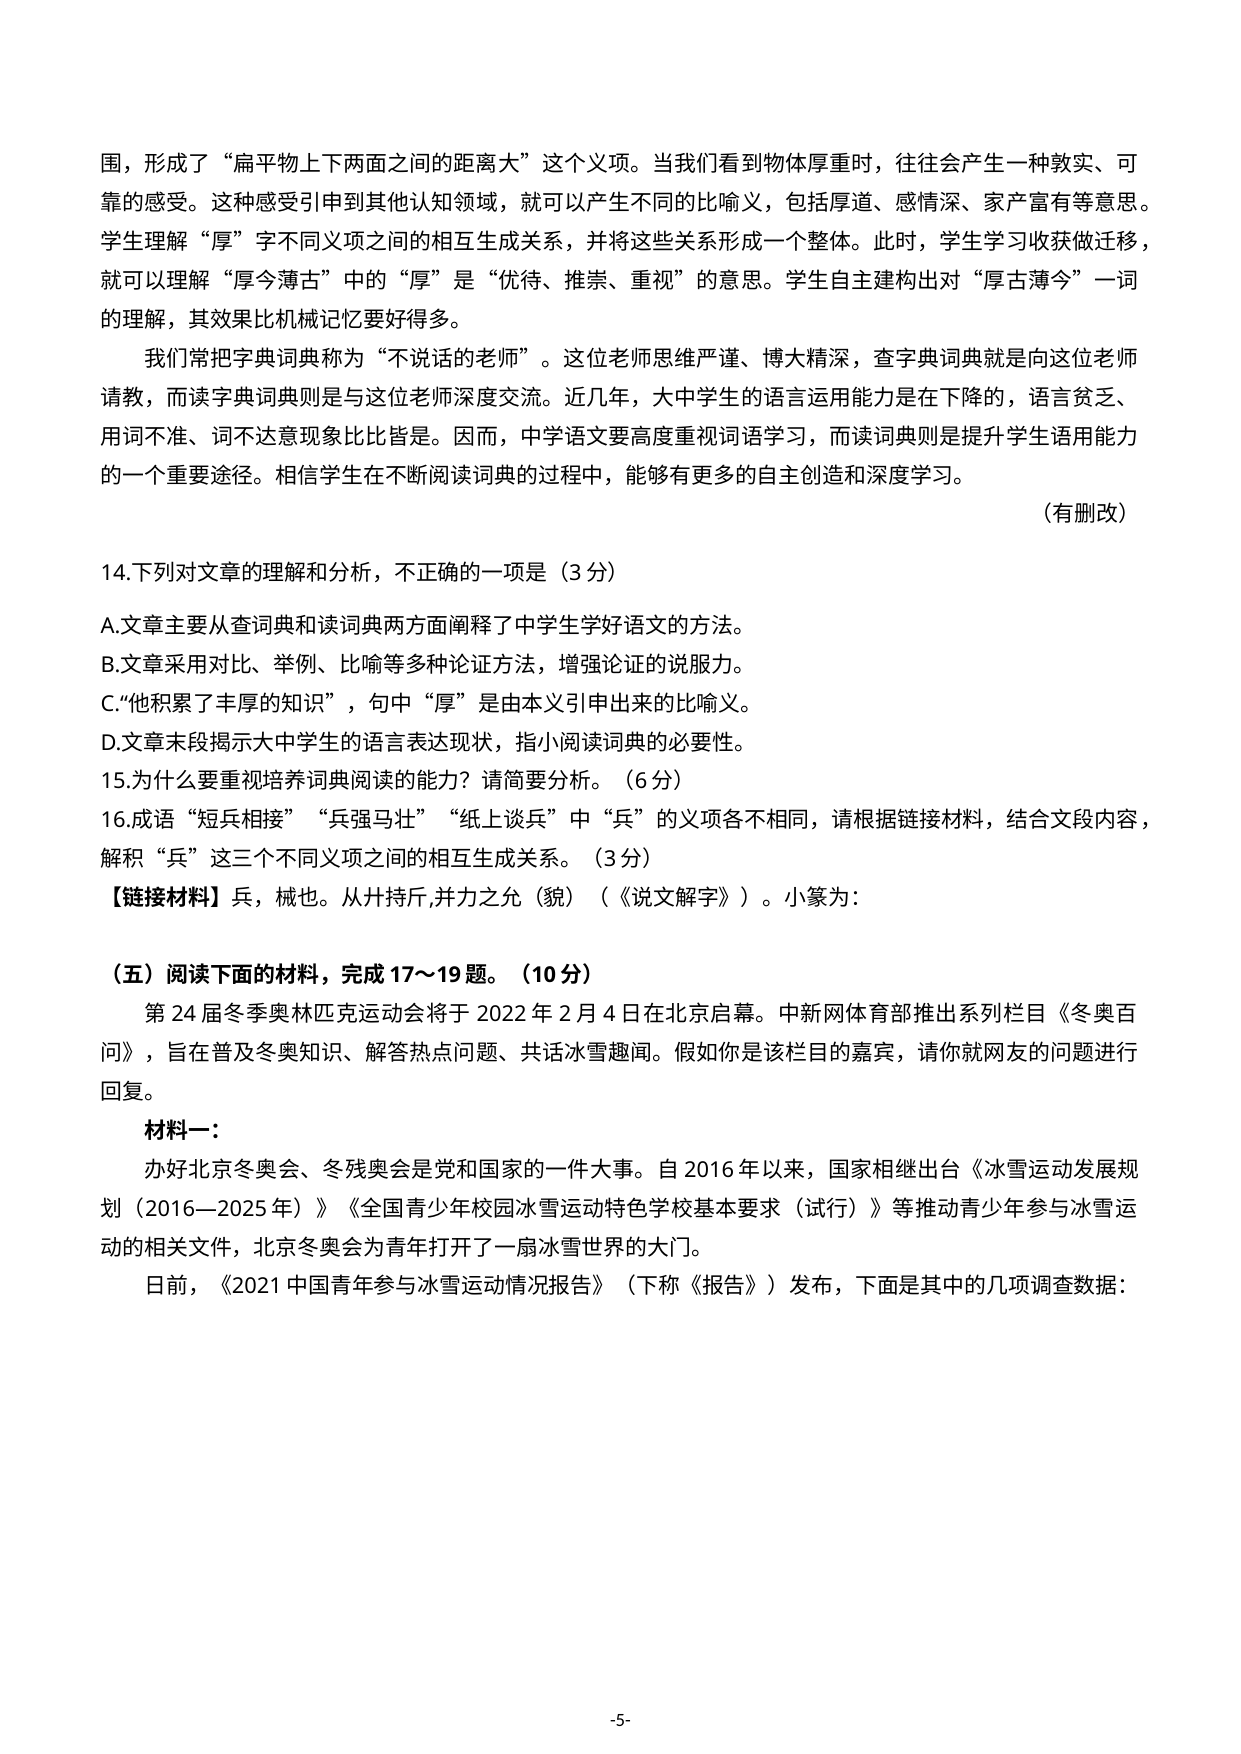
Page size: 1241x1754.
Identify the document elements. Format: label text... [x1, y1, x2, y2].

text 我们常把字典词典称为“不说话的老师”。这位老师思维严谨、博大精深，查字典词典就是向这位老师请教，而读字典词典则是与这位老师深度交流。近几年，大中学生的语言运用能力是在下降的，语言贫乏、用词不准、词不达意现象比比皆是。因而，中学语文要高度重视词语学习，而读词典则是提升学生语用能力的一个重要途径。相信学生在不断阅读词典的过程中，能够有更多的自主创造和深度学习。 [100, 340, 1140, 490]
text D.文章末段揭示大中学生的语言表达现状，指小阅读词典的必要性。 [100, 724, 1140, 757]
text （五）阅读下面的材料，完成17～19题。（10分） [100, 957, 1140, 989]
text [100, 146, 1140, 334]
text 材料一： [100, 1112, 1140, 1145]
text C.“他积累了丰厚的知识”，句中“厚”是由本义引申出来的比喻义。 [100, 685, 1140, 718]
text B.文章采用对比、举例、比喻等多种论证方法，增强论证的说服力。 [100, 646, 1140, 679]
text A.文章主要从查词典和读词典两方面阐释了中学生学好语文的方法。 [100, 608, 1140, 640]
text 【链接材料】兵，械也。从廾持斤,并力之允（貌）（《说文解字》）。小篆为： [100, 880, 1140, 912]
text 16.成语“短兵相接”“兵强马壮”“纸上谈兵”中“兵”的义项各不相同，请根据链接材料，结合文段内容，解积“兵”这三个不同义项之间的相互生成关系。（3分） [100, 802, 1140, 873]
text （有删改） [100, 496, 1140, 528]
text 办好北京冬奥会、冬残奥会是党和国家的一件大事。自2016年以来，国家相继出台《冰雪运动发展规划（2016—2025年）》《全国青少年校园冰雪运动特色学校基本要求（试行）》等推动青少年参与冰雪运动的相关文件，北京冬奥会为青年打开了一扇冰雪世界的大门。 [100, 1151, 1140, 1262]
text 第24届冬季奥林匹克运动会将于2022年2月4日在北京启幕。中新网体育部推出系列栏目《冬奥百问》，旨在普及冬奥知识、解答热点问题、共话冰雪趣闻。假如你是该栏目的嘉宾，请你就网友的问题进行回复。 [100, 996, 1140, 1106]
text 14.下列对文章的理解和分析，不正确的一项是（3分） [100, 535, 1140, 600]
text 日前，《2021中国青年参与冰雪运动情况报告》（下称《报告》）发布，下面是其中的几项调查数据： [100, 1268, 1140, 1300]
text 15.为什么要重视培养词典阅读的能力？请简要分析。（6分） [100, 763, 1140, 796]
